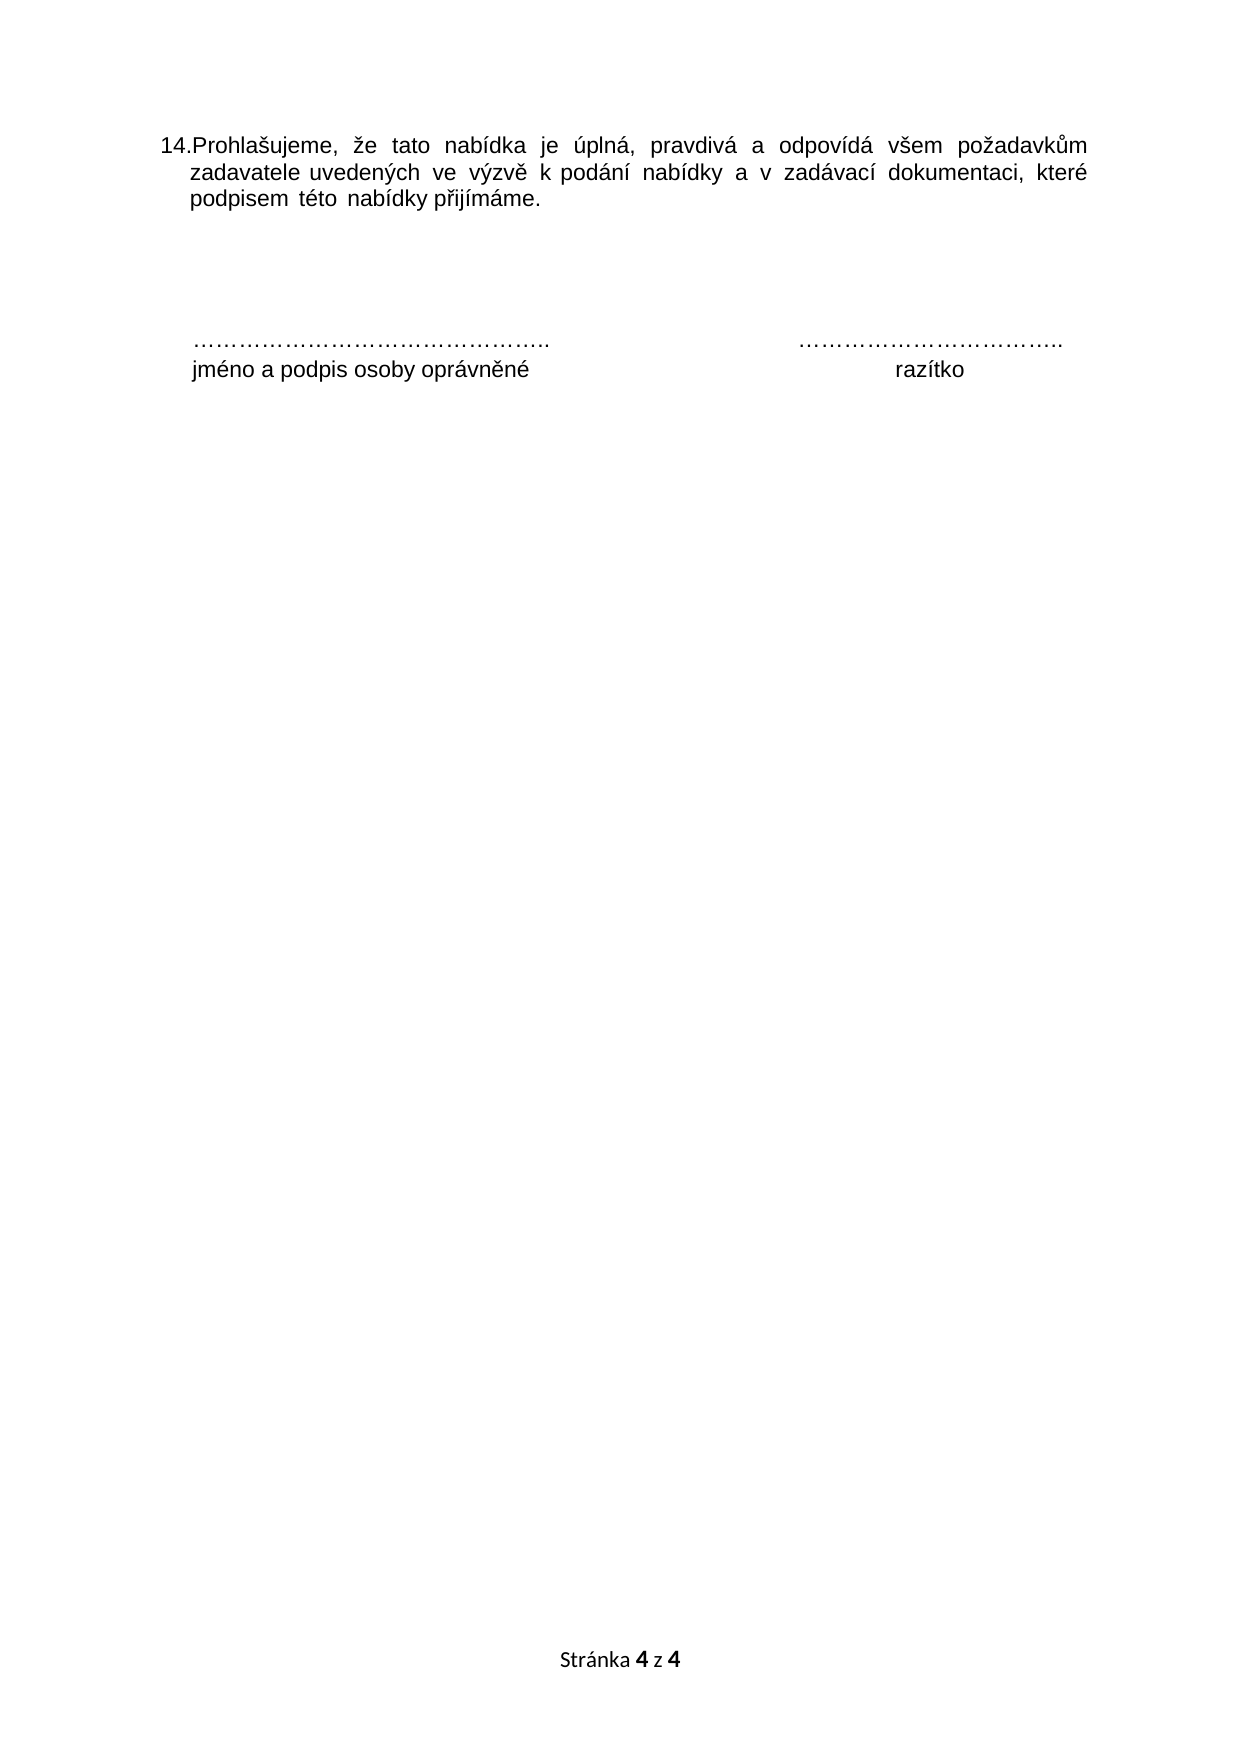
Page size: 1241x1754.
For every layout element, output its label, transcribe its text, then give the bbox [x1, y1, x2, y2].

text 14.Prohlašujeme, že tato nabídka je úplná, pravdivá a odpovídá všem požadavkům zadavatele uvedených ve výzvě k podání nabídky a v zadávací dokumentaci, které podpisem této nabídky přijímáme. [160, 133, 1088, 212]
text jméno a podpis osoby oprávněné razítko [192, 356, 982, 383]
text ……………………………………….. …………………………….. [192, 326, 1093, 352]
